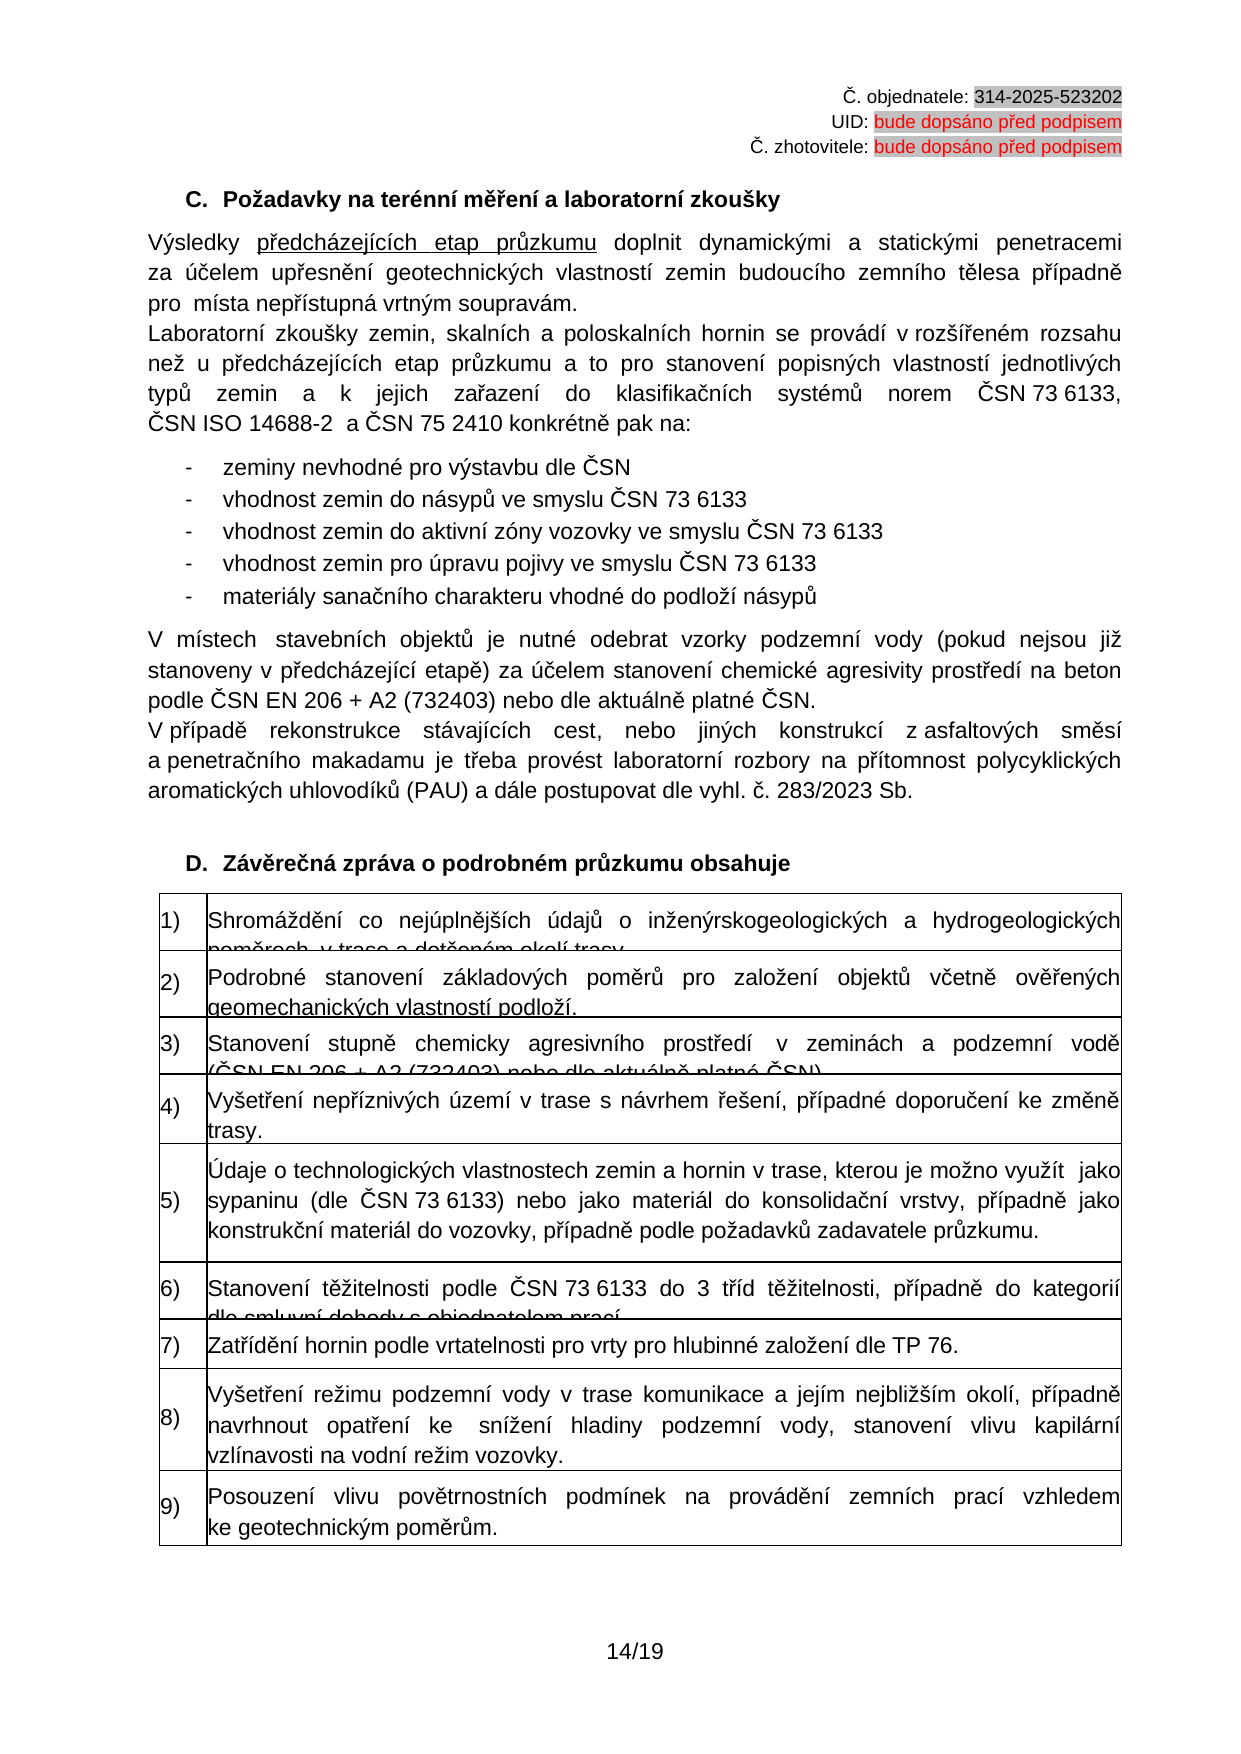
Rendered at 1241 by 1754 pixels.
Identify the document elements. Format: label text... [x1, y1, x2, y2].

list vhodnost zemin do aktivní zóny vozovky ve smyslu ČSN 73 6133 [185, 517, 1122, 545]
table_header Shromáždění co nejúplnějších údajů o inženýrskogeologických a hydrogeologických poměrech v trase a dotčeném okolí trasy. [208, 894, 1121, 950]
table_cell 9) [160, 1471, 206, 1545]
text V případě rekonstrukce stávajících cest, nebo jiných konstrukcí z asfaltových směsí a penetračního makadamu je třeba provést laboratorní rozbory na přítomnost polycyklických aromatických uhlovodíků (PAU) a dále postupovat dle vyhl. č. 283/2023 Sb. [148, 717, 1122, 804]
list vhodnost zemin pro úpravu pojivy ve smyslu ČSN 73 6133 [185, 549, 1122, 578]
table_cell Vyšetření režimu podzemní vody v trase komunikace a jejím nejbližším okolí, případně navrhnout opatření ke snížení hladiny podzemní vody, stanovení vlivu kapilární vzlínavosti na vodní režim vozovky. [208, 1369, 1121, 1469]
table_cell 3) [160, 1018, 206, 1073]
list Požadavky na terénní měření a laboratorní zkoušky [185, 186, 1122, 213]
table_cell 2) [160, 951, 206, 1016]
table_cell Stanovení stupně chemicky agresivního prostředí v zeminách a podzemní vodě (ČSN EN 206 + A2 (732403) nebo dle aktuálně platné ČSN). [208, 1018, 1121, 1073]
text Výsledky předcházejících etap průzkumu doplnit dynamickými a statickými penetracemi za účelem upřesnění geotechnických vlastností zemin budoucího zemního tělesa případně pro místa nepřístupná vrtným soupravám. [148, 229, 1122, 316]
table_cell 8) [160, 1369, 206, 1469]
list zeminy nevhodné pro výstavbu dle ČSN [185, 453, 1122, 481]
table_cell Vyšetření nepříznivých území v trase s návrhem řešení, případné doporučení ke změně trasy. [208, 1075, 1121, 1142]
table_cell Stanovení těžitelnosti podle ČSN 73 6133 do 3 tříd těžitelnosti, případně do kategorií dle smluvní dohody s objednatelem prací. [208, 1263, 1121, 1318]
list Závěrečná zpráva o podrobném průzkumu obsahuje [185, 850, 1122, 877]
table_cell 7) [160, 1320, 206, 1368]
table_cell 4) [160, 1075, 206, 1142]
table_cell Zatřídění hornin podle vrtatelnosti pro vrty pro hlubinné založení dle TP 76. [208, 1320, 1121, 1368]
list vhodnost zemin do násypů ve smyslu ČSN 73 6133 [185, 485, 1122, 513]
table_cell 5) [160, 1144, 206, 1261]
table_cell Údaje o technologických vlastnostech zemin a hornin v trase, kterou je možno využít jako sypaninu (dle ČSN 73 6133) nebo jako materiál do konsolidační vrstvy, případně jako konstrukční materiál do vozovky, případně podle požadavků zadavatele průzkumu. [208, 1144, 1121, 1261]
table_header 1) [160, 894, 206, 950]
list materiály sanačního charakteru vhodné do podloží násypů [185, 582, 1122, 610]
text V místech stavebních objektů je nutné odebrat vzorky podzemní vody (pokud nejsou již stanoveny v předcházející etapě) za účelem stanovení chemické agresivity prostředí na beton podle ČSN EN 206 + A2 (732403) nebo dle aktuálně platné ČSN. [148, 626, 1122, 713]
table_cell 6) [160, 1263, 206, 1318]
table_cell Podrobné stanovení základových poměrů pro založení objektů včetně ověřených geomechanických vlastností podloží. [208, 951, 1121, 1016]
text Laboratorní zkoušky zemin, skalních a poloskalních hornin se provádí v rozšířeném rozsahu než u předcházejících etap průzkumu a to pro stanovení popisných vlastností jednotlivých typů zemin a k jejich zařazení do klasifikačních systémů norem ČSN 73 6133, ČSN ISO 14688-2 a ČSN 75 2410 konkrétně pak na: [148, 320, 1122, 437]
table_cell Posouzení vlivu povětrnostních podmínek na provádění zemních prací vzhledem ke geotechnickým poměrům. [208, 1471, 1121, 1545]
